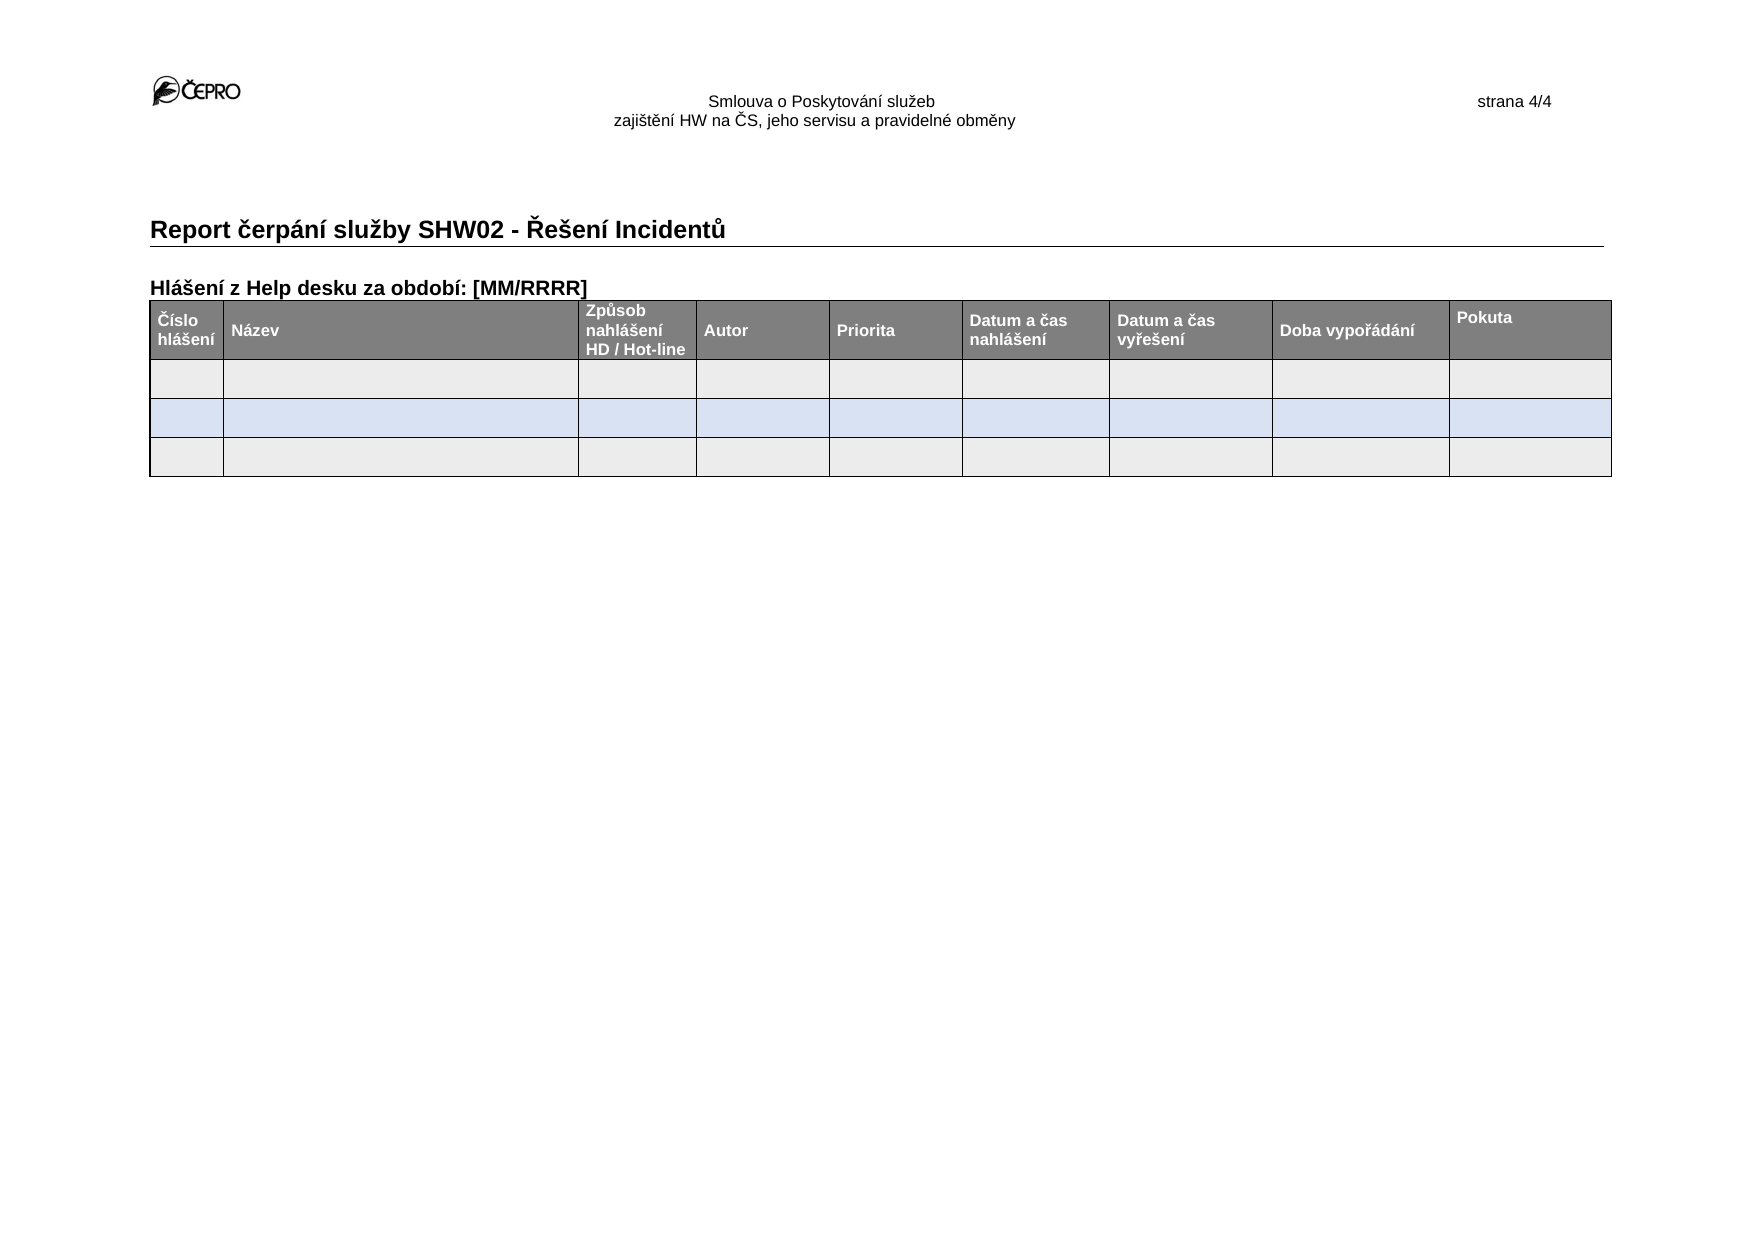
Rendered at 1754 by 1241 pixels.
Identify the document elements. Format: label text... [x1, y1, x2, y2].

table_cell [1450, 360, 1611, 398]
table_cell [1273, 438, 1449, 476]
table_cell [1273, 360, 1449, 398]
table_cell [697, 438, 829, 476]
table_header Doba vypořádání [1273, 301, 1449, 359]
text Report čerpání služby SHW02 - Řešení Incidentů [150, 216, 1604, 246]
table_cell [830, 438, 962, 476]
picture [150, 73, 243, 108]
table_cell [579, 438, 696, 476]
table_header Způsob nahlášení HD / Hot-line [579, 301, 696, 359]
table_header Pokuta [1450, 301, 1611, 359]
table_cell [963, 360, 1109, 398]
text Hlášení z Help desku za období: [MM/RRRR] [150, 276, 1604, 300]
table_cell [1110, 399, 1272, 437]
table_cell [963, 438, 1109, 476]
table_cell [224, 399, 578, 437]
table_cell [579, 399, 696, 437]
table_cell [963, 399, 1109, 437]
table_cell [224, 360, 578, 398]
table_cell [1110, 438, 1272, 476]
table_cell [697, 399, 829, 437]
table_cell [1450, 438, 1611, 476]
table_cell [151, 399, 223, 437]
table_header Autor [697, 301, 829, 359]
table_header Datum a čas vyřešení [1110, 301, 1272, 359]
table_cell [1273, 399, 1449, 437]
table_cell [151, 438, 223, 476]
table_header Název [224, 301, 578, 359]
table_cell [579, 360, 696, 398]
table_header Číslo hlášení [151, 301, 223, 359]
table_cell [830, 399, 962, 437]
table_cell [697, 360, 829, 398]
table_cell [830, 360, 962, 398]
table_header Priorita [830, 301, 962, 359]
table_cell [1110, 360, 1272, 398]
table_cell [224, 438, 578, 476]
table_cell [1450, 399, 1611, 437]
table_cell [151, 360, 223, 398]
table_header Datum a čas nahlášení [963, 301, 1109, 359]
